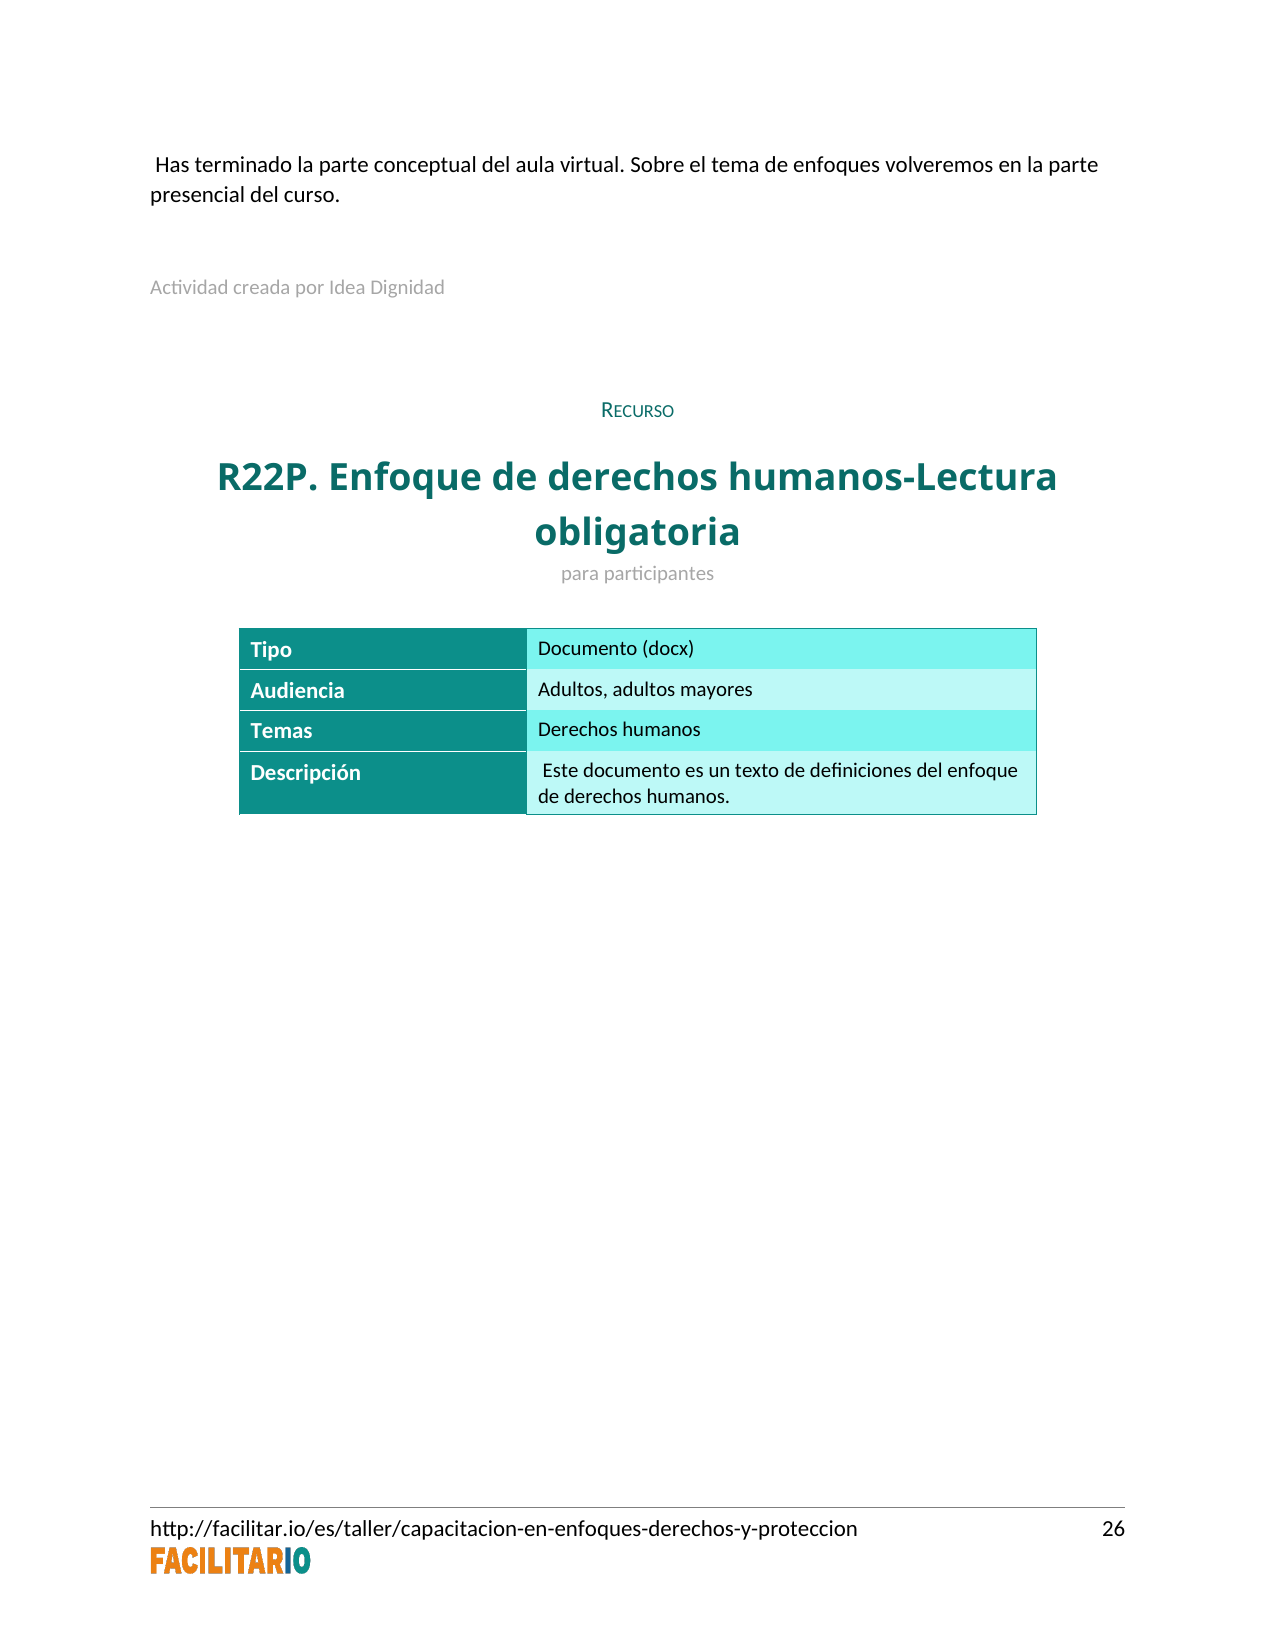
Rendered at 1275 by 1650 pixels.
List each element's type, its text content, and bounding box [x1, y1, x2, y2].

table_cell Adultos, adultos mayores [527, 669, 1036, 710]
text Recurso [150, 395, 1125, 423]
picture [145, 1544, 315, 1576]
table_cell Audiencia [240, 670, 526, 710]
table_cell Temas [240, 711, 526, 751]
text Actividad creada por Idea Dignidad [150, 274, 1125, 299]
table_header Documento (docx) [527, 629, 1036, 669]
subtitle R22P. Enfoque de derechos humanos-Lectura obligatoria [150, 450, 1125, 556]
text Has terminado la parte conceptual del aula virtual. Sobre el tema de enfoques volveremos en la parte presencial del curso. [150, 150, 1125, 208]
table_cell Descripción [240, 752, 526, 814]
table_cell Derechos humanos [527, 710, 1036, 751]
text para participantes [150, 561, 1125, 586]
table_cell Este documento es un texto de definiciones del enfoque de derechos humanos. [527, 751, 1036, 814]
table_header Tipo [240, 629, 526, 669]
